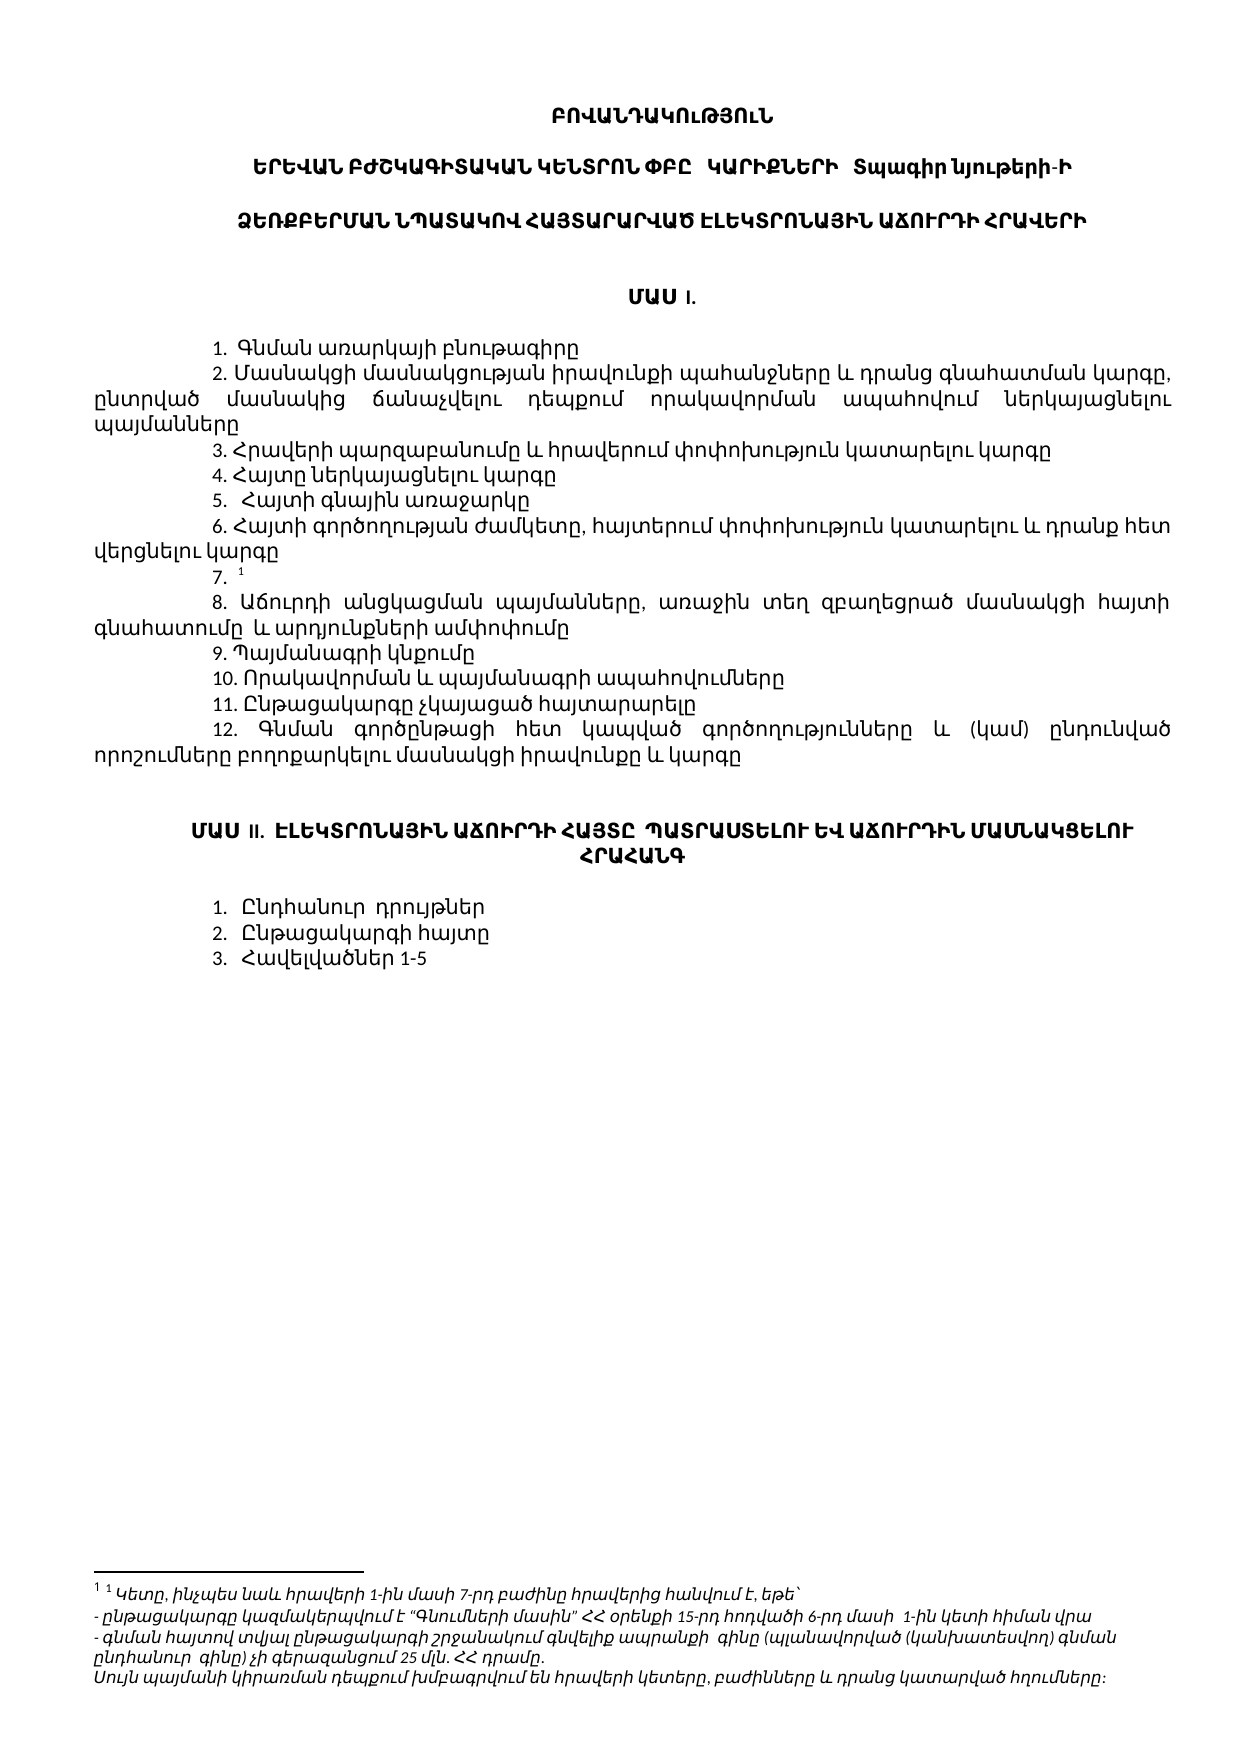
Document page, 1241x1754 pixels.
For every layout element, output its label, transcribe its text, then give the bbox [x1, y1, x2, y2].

text 3. Հրավերի պարզաբանումը և հրավերում փոփոխություն կատարելու կարգը [94, 437, 1171, 462]
text 10. Որակավորման և պայմանագրի ապահովումները [94, 666, 1171, 691]
text 9. Պայմանագրի կնքումը [94, 640, 1171, 666]
text ՁԵՌՔԲԵՐՄԱՆ ՆՊԱՏԱԿՈՎ ՀԱՅՏԱՐԱՐՎԱԾ ԷԼԵԿՏՐՈՆԱՅԻՆ ԱՃՈՒՐԴԻ ՀՐԱՎԵՐԻ [94, 208, 1171, 233]
text ԵՐԵՎԱՆ ԲԺՇԿԱԳԻՏԱԿԱՆ ԿԵՆՏՐՈՆ ՓԲԸ ԿԱՐԻՔՆԵՐԻ Տպագիր նյութերի-Ի [94, 154, 1171, 179]
text 8. Աճուրդի անցկացման պայմանները, առաջին տեղ զբաղեցրած մասնակցի հայտի գնահատումը և արդյունքների ամփոփումը [94, 589, 1171, 640]
text ՄԱՍ II. ԷԼԵԿՏՐՈՆԱՅԻՆ ԱՃՈԻՐԴԻ ՀԱՅՏԸ ՊԱՏՐԱՍՏԵԼՈՒ ԵՎ ԱՃՈՒՐԴԻՆ ՄԱՍՆԱԿՑԵԼՈՒ ՀՐԱՀԱՆԳ [94, 818, 1171, 869]
text 5. Հայտի գնային առաջարկը [94, 488, 1171, 513]
text 1. Գնման առարկայի բնութագիրը [94, 335, 1171, 361]
text 7. 1 [94, 564, 1171, 589]
text 2. Մասնակցի մասնակցության իրավունքի պահանջները և դրանց գնահատման կարգը, ընտրված մասնակից ճանաչվելու դեպքում որակավորման ապահովում ներկայացնելու պայմանները [94, 361, 1171, 437]
text 11. Ընթացակարգը չկայացած հայտարարելը [94, 691, 1171, 716]
text ՄԱՍ I. [94, 284, 1171, 310]
text 3. Հավելվածներ 1-5 [94, 945, 1171, 971]
text 4. Հայտը ներկայացնելու կարգը [94, 462, 1171, 488]
text 2. Ընթացակարգի հայտը [94, 920, 1171, 945]
text ԲՈՎԱՆԴԱԿՈւԹՅՈւՆ [94, 103, 1171, 128]
text 12. Գնման գործընթացի հետ կապված գործողությունները և (կամ) ընդունված որոշումները բողոքարկելու մասնակցի իրավունքը և կարգը [94, 716, 1171, 767]
text 6. Հայտի գործողության ժամկետը, հայտերում փոփոխություն կատարելու և դրանք հետ վերցնելու կարգը [94, 513, 1171, 564]
text 1. Ընդհանուր դրույթներ [94, 894, 1171, 920]
